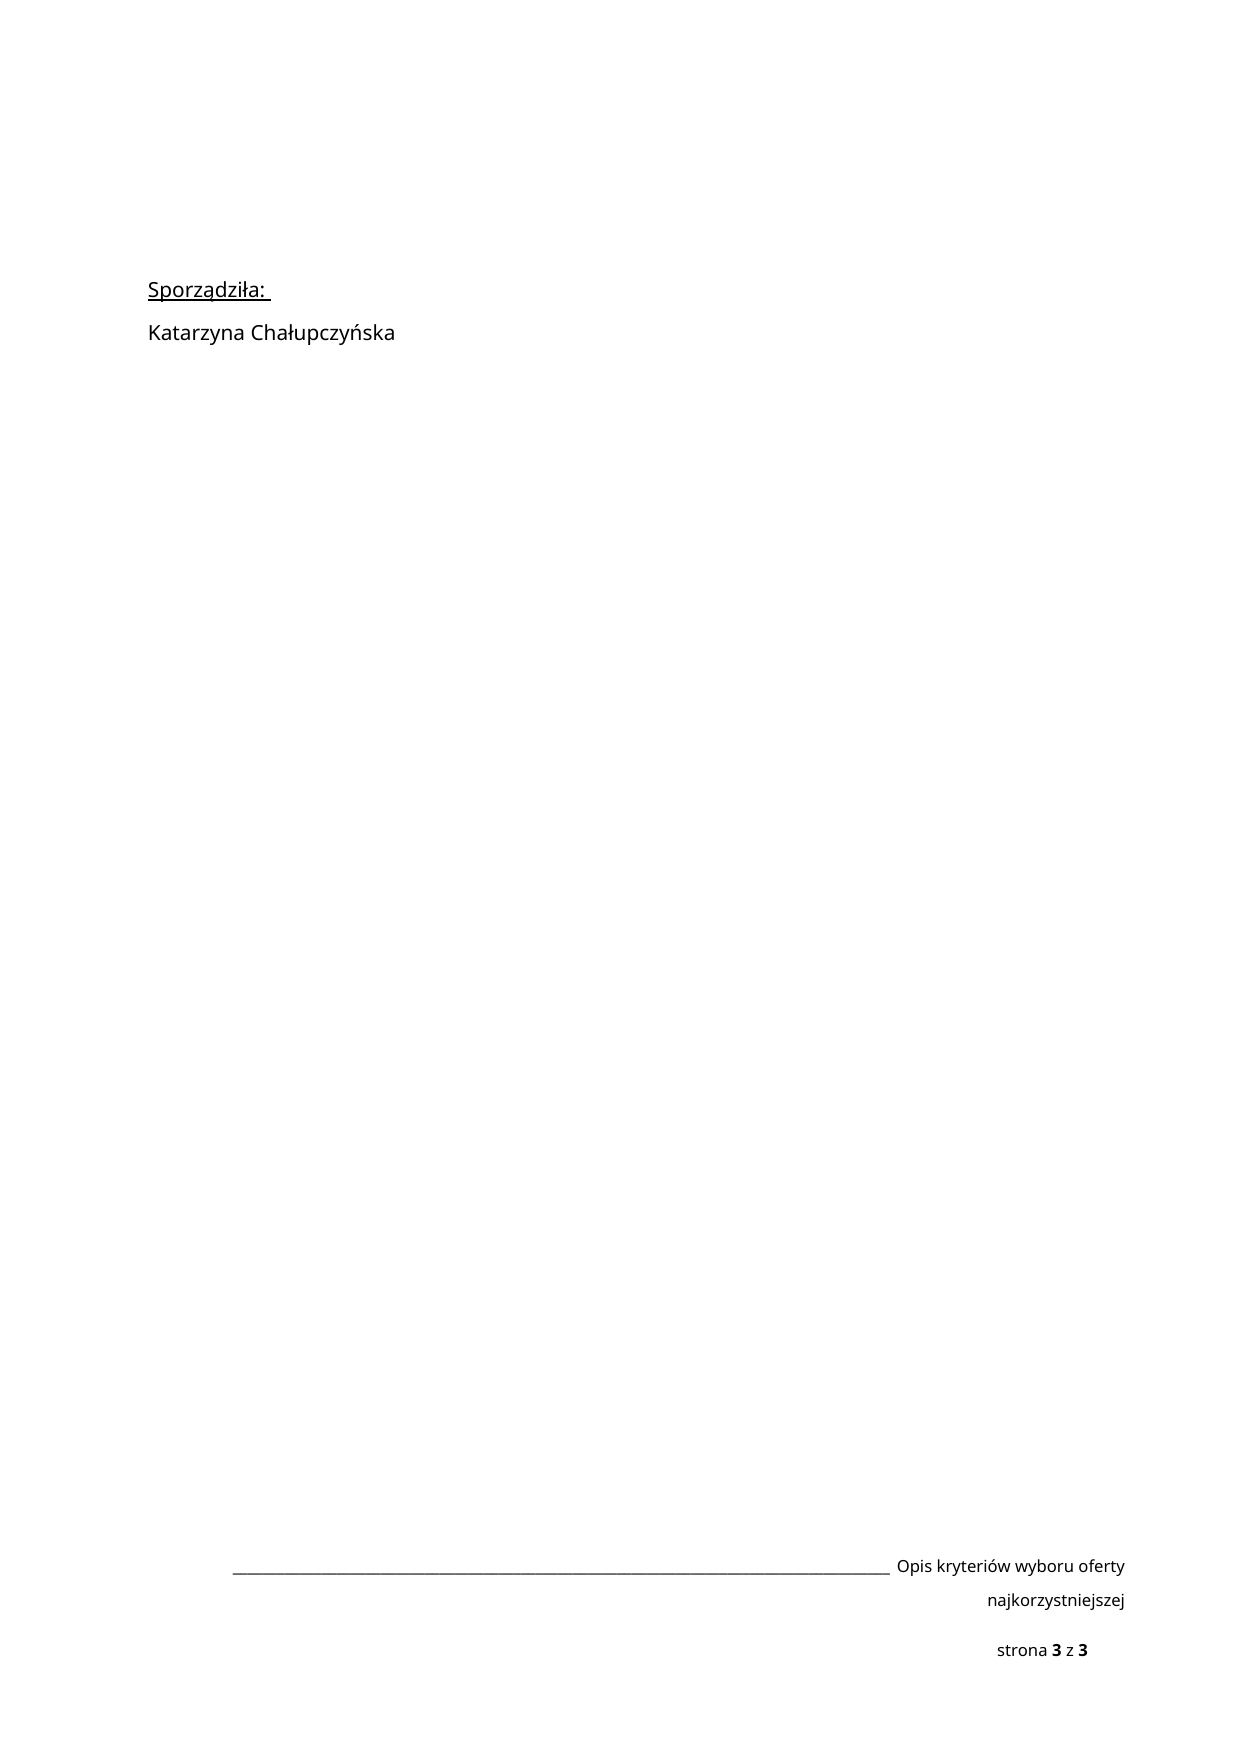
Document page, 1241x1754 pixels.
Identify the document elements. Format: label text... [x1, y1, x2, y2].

text Katarzyna Chałupczyńska [148, 318, 1125, 346]
text Sporządziła: [148, 275, 1125, 304]
